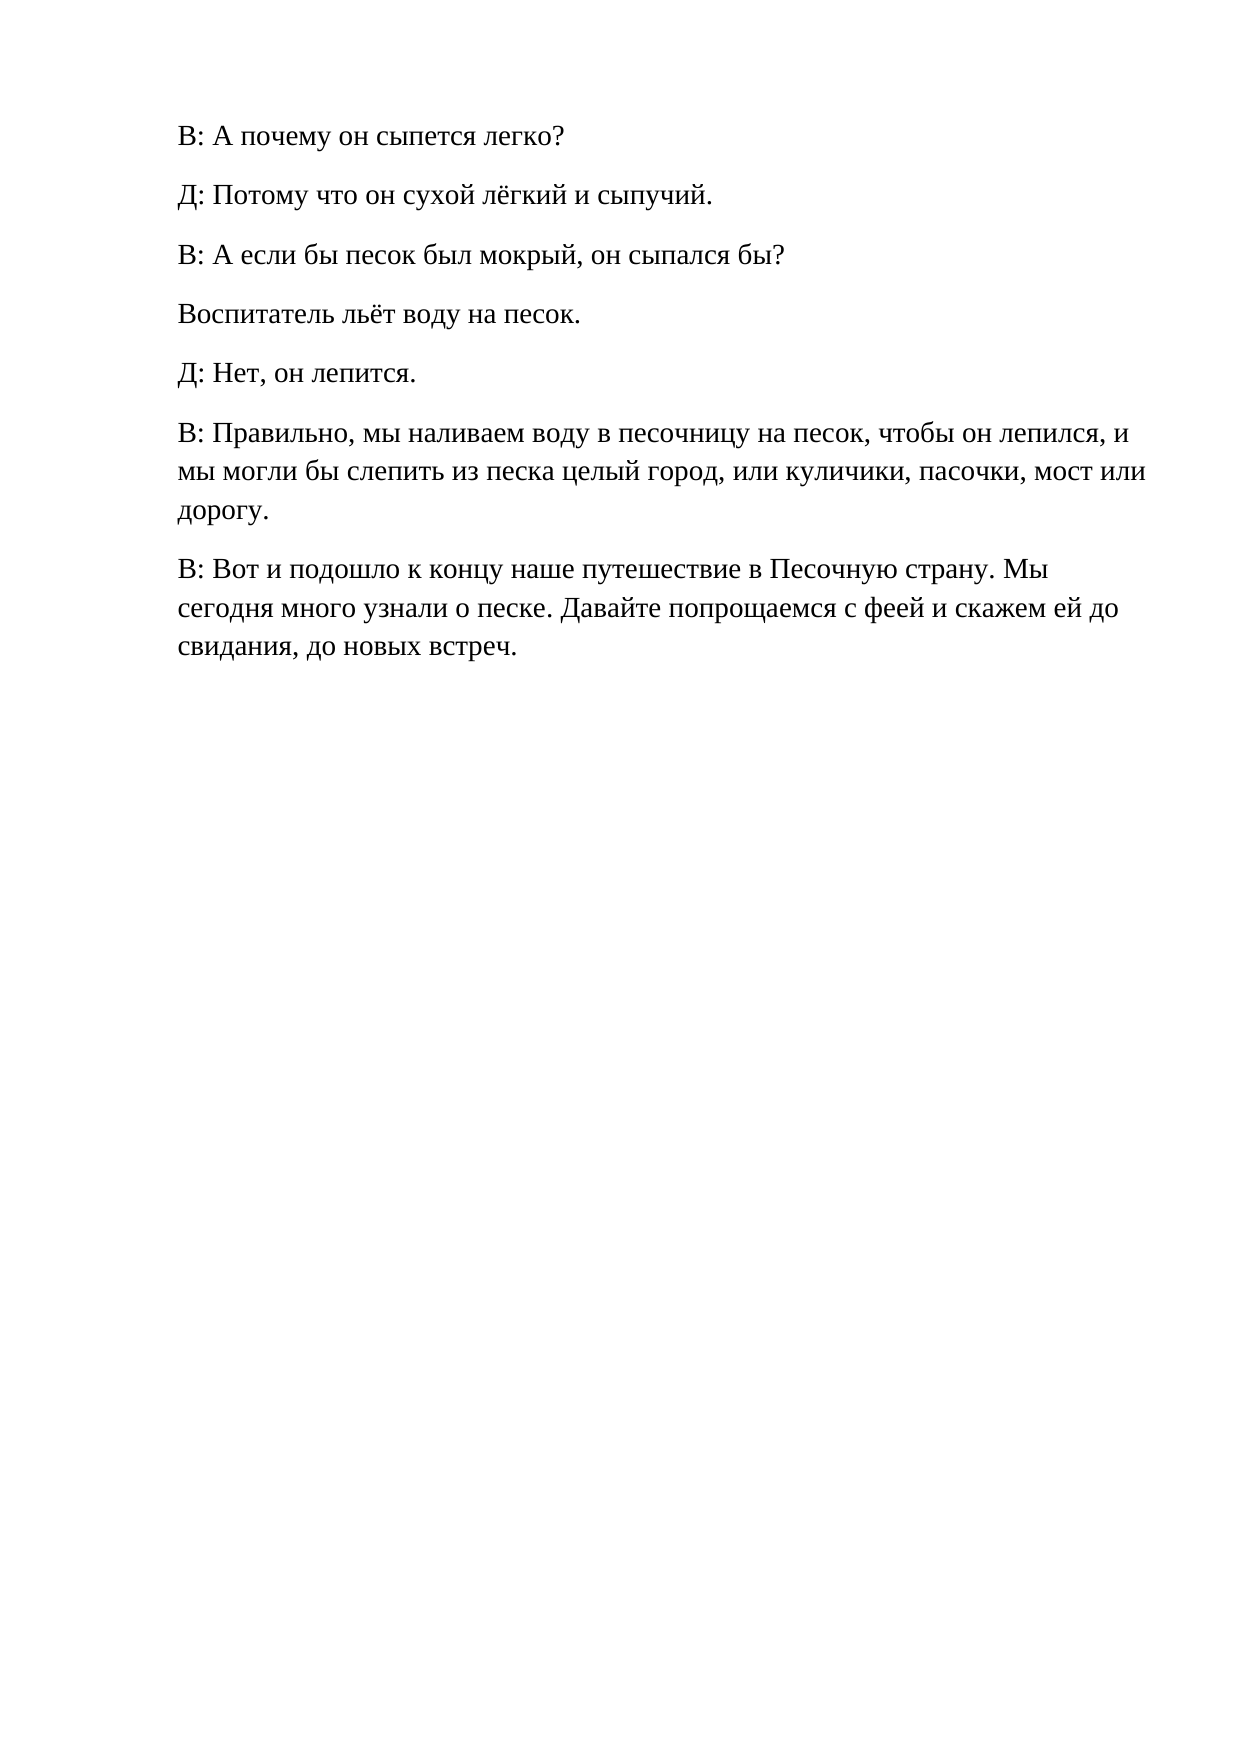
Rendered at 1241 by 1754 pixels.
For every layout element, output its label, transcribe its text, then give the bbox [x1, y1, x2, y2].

text Д: Нет, он лепится. [177, 356, 1152, 389]
text В: Правильно, мы наливаем воду в песочницу на песок, чтобы он лепился, и мы могли бы слепить из песка целый город, или куличики, пасочки, мост или дорогу. [177, 415, 1152, 526]
text В: А почему он сыпется легко? [177, 118, 1152, 152]
text Воспитатель льёт воду на песок. [177, 296, 1152, 330]
text В: Вот и подошло к концу наше путешествие в Песочную страну. Мы сегодня много узнали о песке. Давайте попрощаемся с феей и скажем ей до свидания, до новых встреч. [177, 551, 1152, 662]
text Д: Потому что он сухой лёгкий и сыпучий. [177, 177, 1152, 211]
text В: А если бы песок был мокрый, он сыпался бы? [177, 237, 1152, 270]
